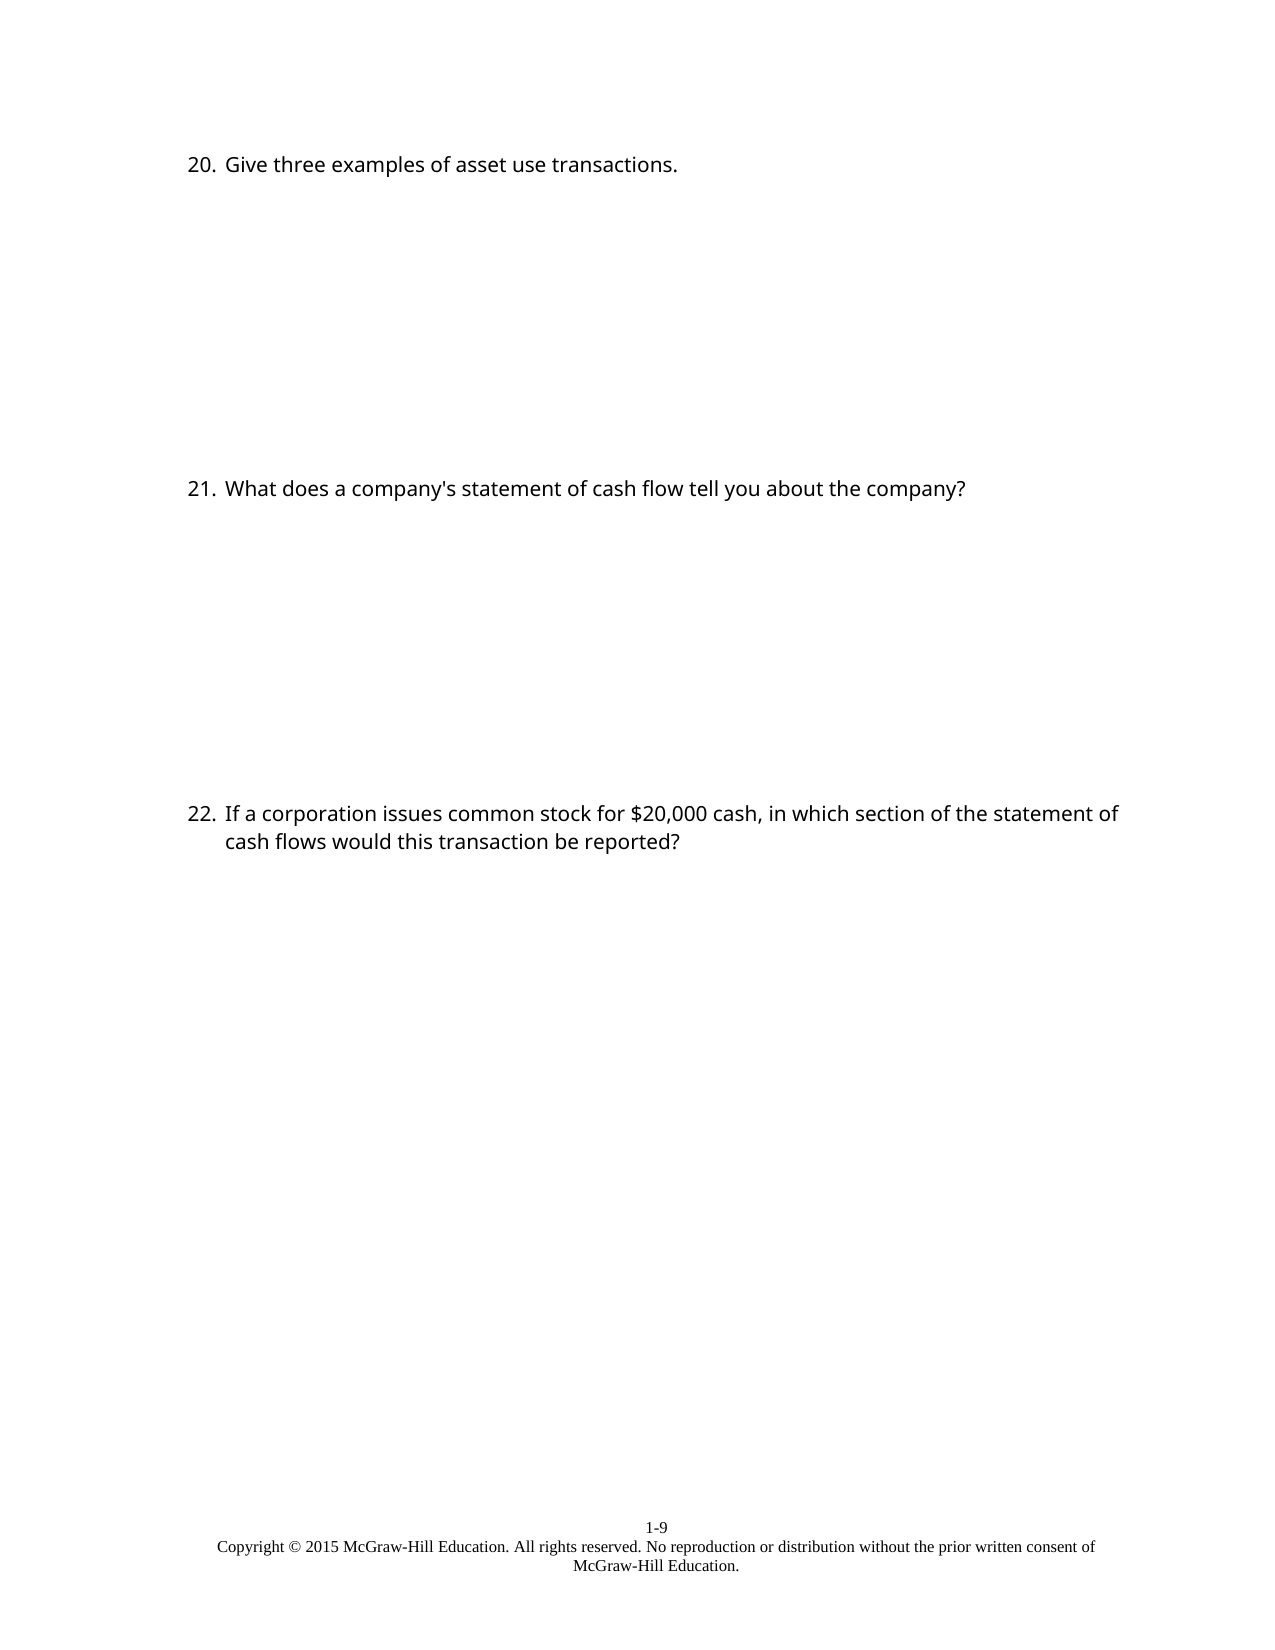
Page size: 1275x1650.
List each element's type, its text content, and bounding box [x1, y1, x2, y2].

table_header Give three examples of asset use transactions. [225, 150, 1125, 449]
table_header 20. [188, 150, 225, 449]
table_header 22. [188, 799, 225, 1126]
table_header 21. [188, 474, 225, 773]
table_header If a corporation issues common stock for $20,000 cash, in which section of the statement of cash flows would this transaction be reported? [225, 799, 1125, 1126]
table_header What does a company's statement of cash flow tell you about the company? [225, 474, 1125, 773]
